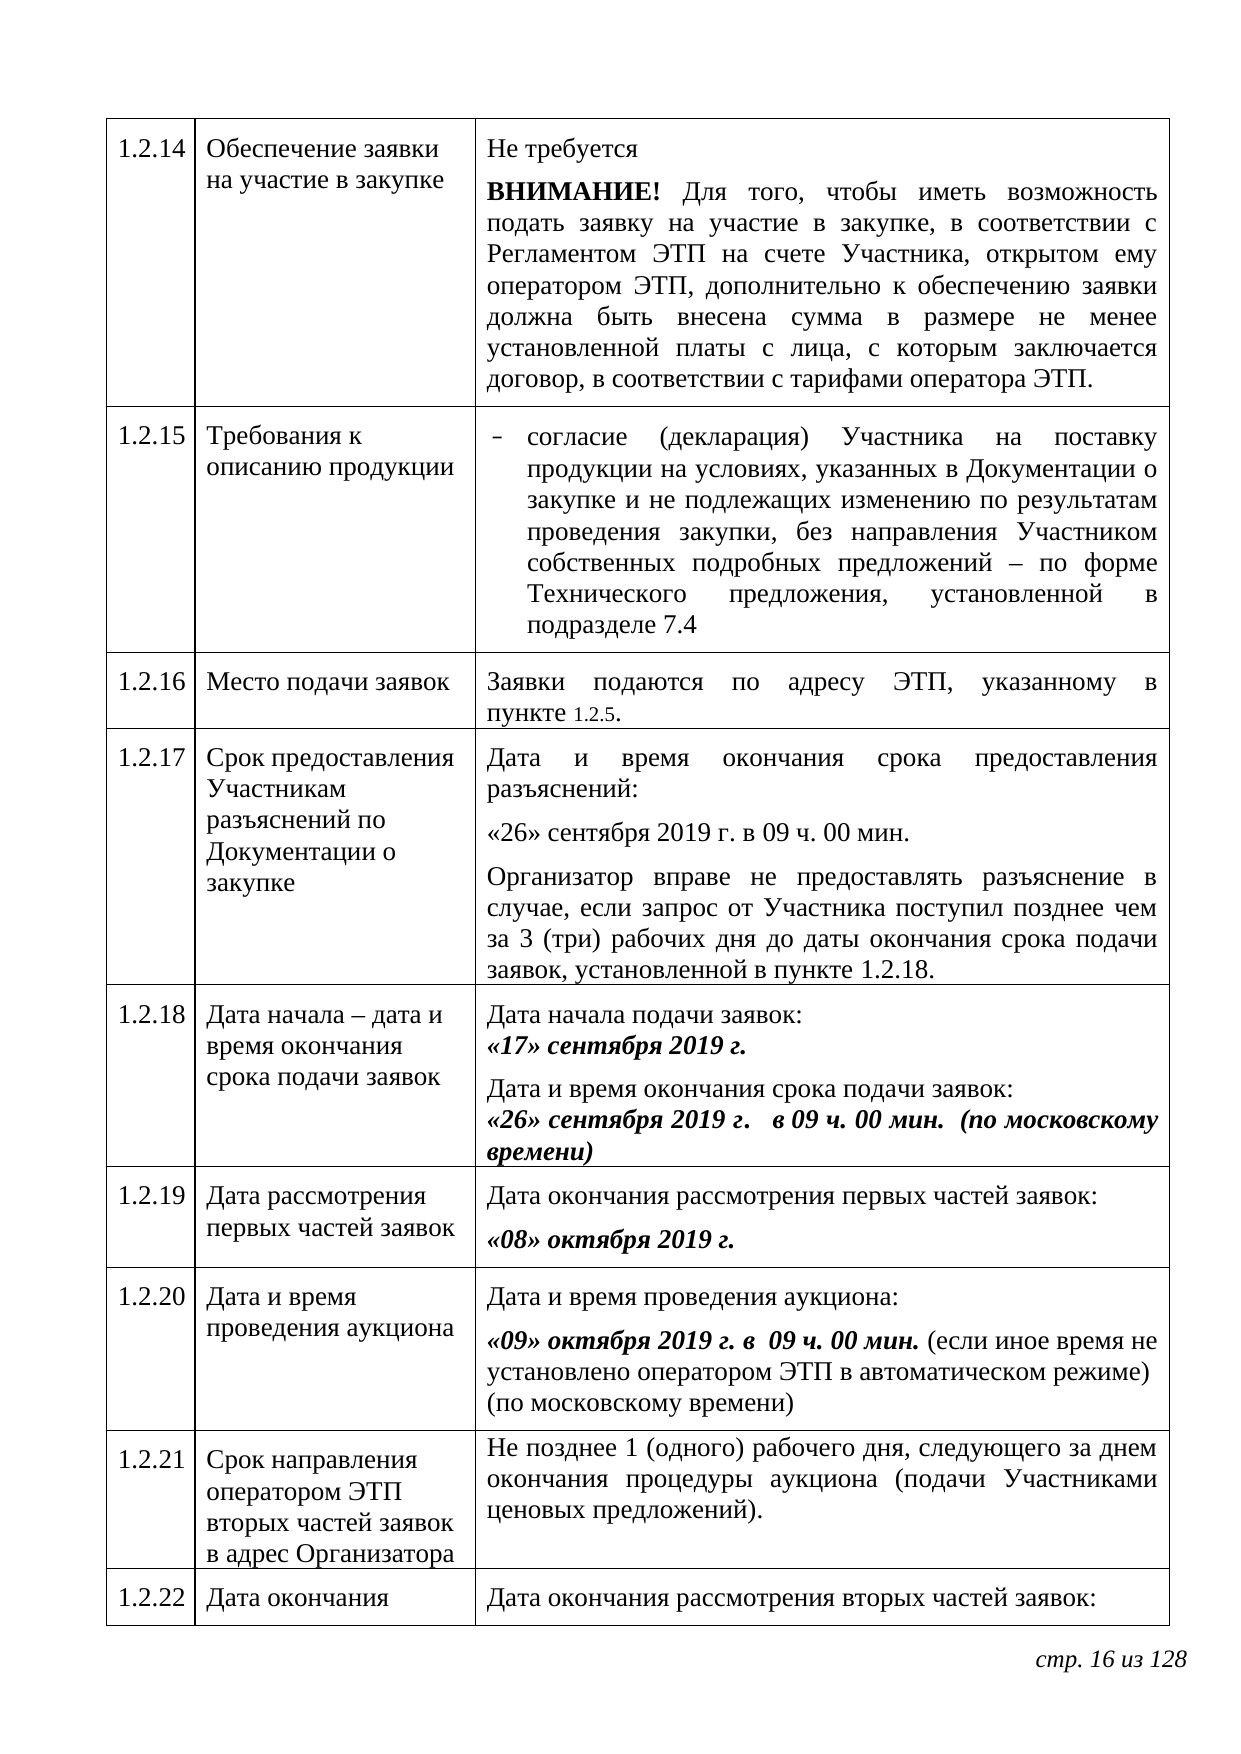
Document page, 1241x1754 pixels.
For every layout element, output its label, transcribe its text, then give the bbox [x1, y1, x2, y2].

table_cell [107, 1431, 194, 1568]
table_cell Заявки подаются по адресу ЭТП, указанному в пункте 1.2.5. [476, 653, 1169, 728]
table_cell [107, 1569, 194, 1625]
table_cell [196, 1569, 475, 1625]
table_cell Дата начала – дата и время окончания срока подачи заявок [196, 985, 475, 1166]
table_cell Дата и время окончания срока предоставления разъяснений: «26» сентября 2019 г. в 09 ч. 00 мин. Организатор вправе не предоставлять разъяснение в случае, если запрос от Участника поступил позднее чем за 3 (три) рабочих дня до даты окончания срока подачи заявок, установленной в пункте 1.2.18. [476, 729, 1169, 984]
table_cell [107, 729, 194, 984]
table_cell Требования к описанию продукции [196, 407, 475, 652]
table_cell Не требуется ВНИМАНИЕ! Для того, чтобы иметь возможность подать заявку на участие в закупке, в соответствии с Регламентом ЭТП на счете Участника, открытом ему оператором ЭТП, дополнительно к обеспечению заявки должна быть внесена сумма в размере не менее установленной платы с лица, с которым заключается договор, в соответствии с тарифами оператора ЭТП. [476, 119, 1169, 406]
table_cell Дата окончания рассмотрения первых частей заявок: «08» октября 2019 г. [476, 1167, 1169, 1267]
table_cell Срок направления оператором ЭТП вторых частей заявок в адрес Организатора [196, 1431, 475, 1568]
table_cell [107, 407, 194, 652]
table_cell Срок предоставления Участникам разъяснений по Документации о закупке [196, 729, 475, 984]
table_cell согласие (декларация) Участника на поставку продукции на условиях, указанных в Документации о закупке и не подлежащих изменению по результатам проведения закупки, без направления Участником собственных подробных предложений – по форме Технического предложения, установленной в подразделе 7.4 [476, 407, 1169, 652]
table_cell [107, 653, 194, 728]
table_cell Дата и время проведения аукциона: «09» октября 2019 г. в 09 ч. 00 мин. (если иное время не установлено оператором ЭТП в автоматическом режиме) (по московскому времени) [476, 1268, 1169, 1430]
table_cell Место подачи заявок [196, 653, 475, 728]
table_cell [107, 985, 194, 1166]
table_cell Дата рассмотрения первых частей заявок [196, 1167, 475, 1267]
table_cell Обеспечение заявки на участие в закупке [196, 119, 475, 406]
table_cell Не позднее 1 (одного) рабочего дня, следующего за днем окончания процедуры аукциона (подачи Участниками ценовых предложений). [476, 1431, 1169, 1568]
table_cell [107, 1268, 194, 1430]
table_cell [476, 1569, 1169, 1625]
table_cell Дата начала подачи заявок: «17» сентября 2019 г. Дата и время окончания срока подачи заявок: «26» сентября 2019 г. в 09 ч. 00 мин. (по московскому времени) [476, 985, 1169, 1166]
table_cell [107, 119, 194, 406]
table_cell [107, 1167, 194, 1267]
table_cell Дата и время проведения аукциона [196, 1268, 475, 1430]
